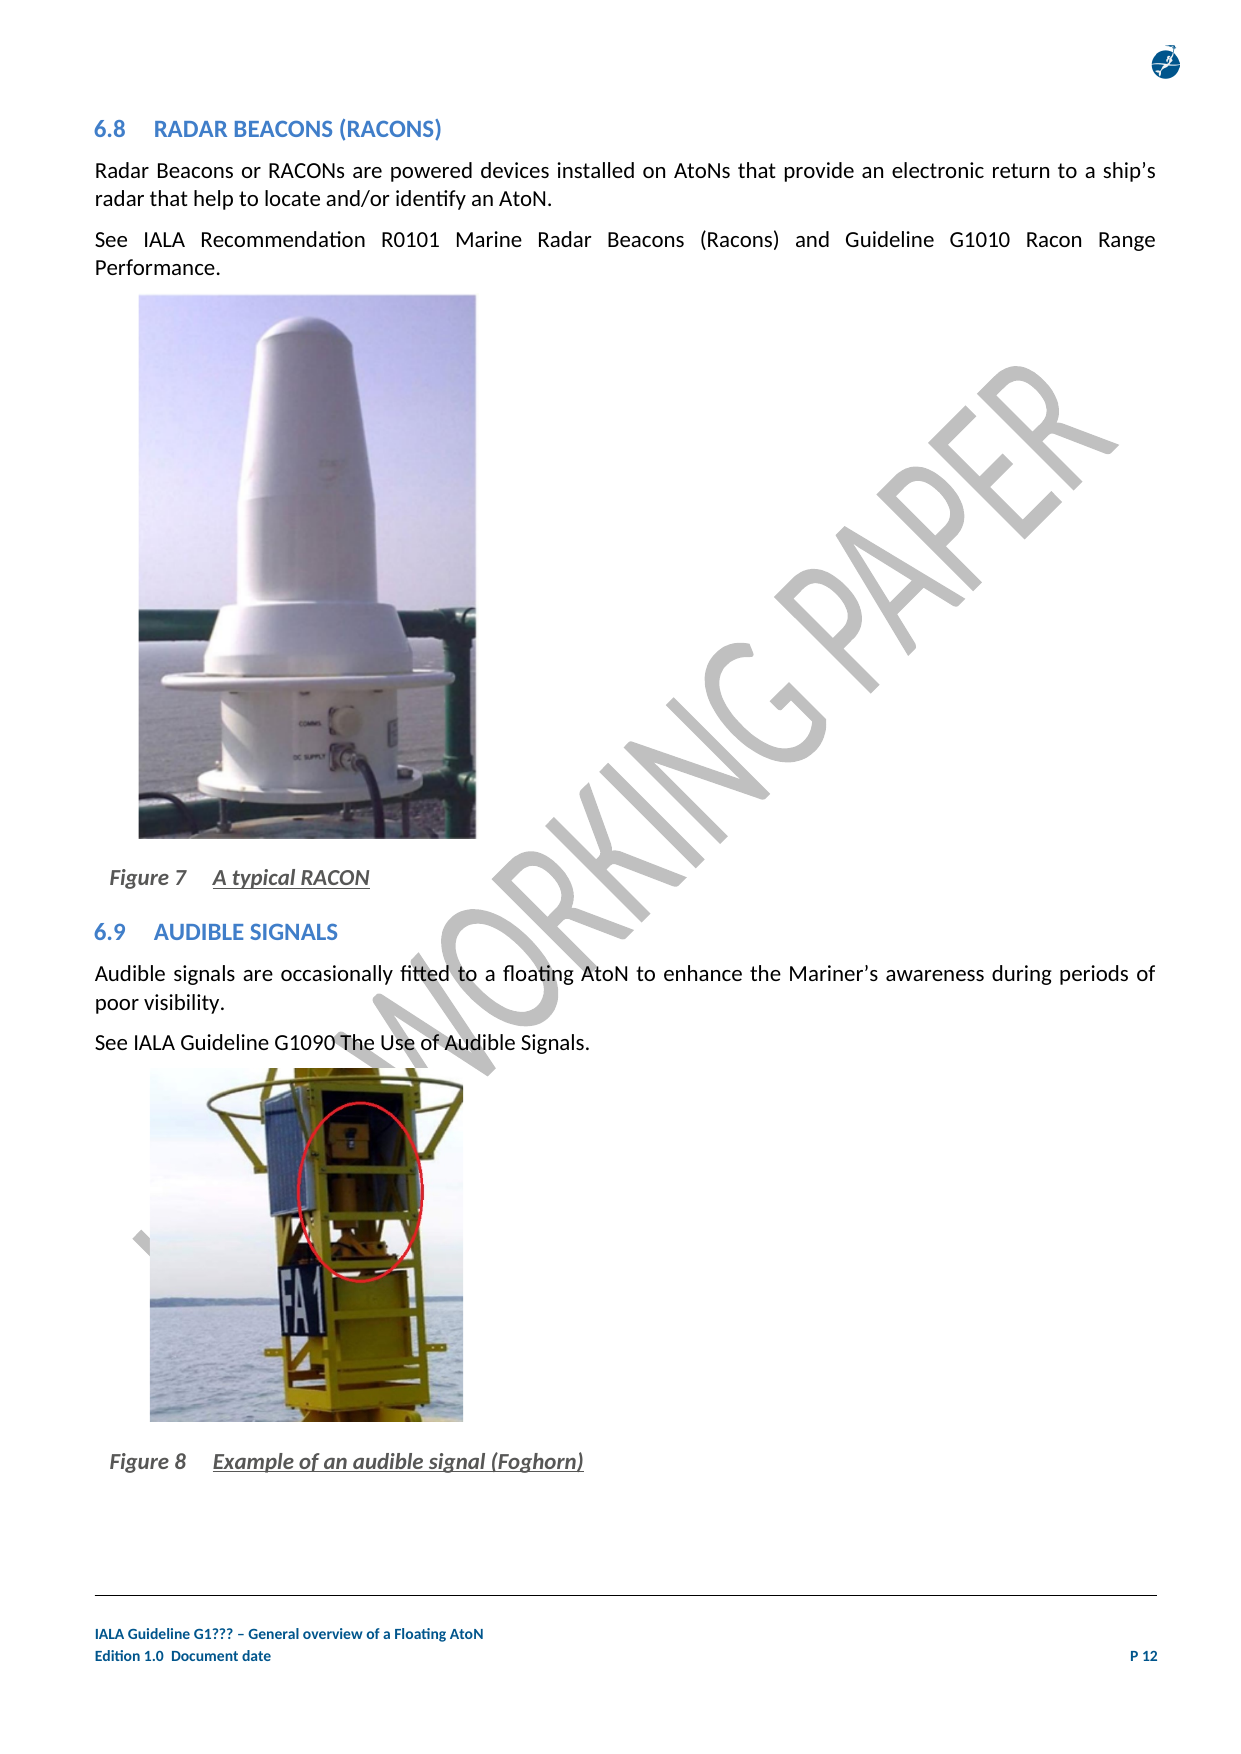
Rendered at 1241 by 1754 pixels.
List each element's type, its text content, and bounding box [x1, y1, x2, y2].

text Example of an audible signal (Foghorn) [109, 1447, 1157, 1475]
text Audible signals are occasionally fitted to a floating AtoN to enhance the Mariner’s awareness during periods of poor visibility. [94, 959, 1157, 1016]
text A typical RACON [109, 863, 1157, 892]
picture [1120, 0, 1239, 114]
picture [149, 1068, 464, 1422]
text See IALA Recommendation R0101 Marine Radar Beacons (Racons) and Guideline G1010 Racon Range Performance. [94, 225, 1157, 281]
subtitle Radar Beacons (Racons) [93, 113, 1084, 144]
picture [138, 293, 480, 839]
subtitle Audible signals [93, 917, 1084, 947]
text Radar Beacons or RACONs are powered devices installed on AtoNs that provide an electronic return to a ship’s radar that help to locate and/or identify an AtoN. [94, 157, 1157, 213]
text See IALA Guideline G1090 The Use of Audible Signals. [94, 1028, 1157, 1056]
